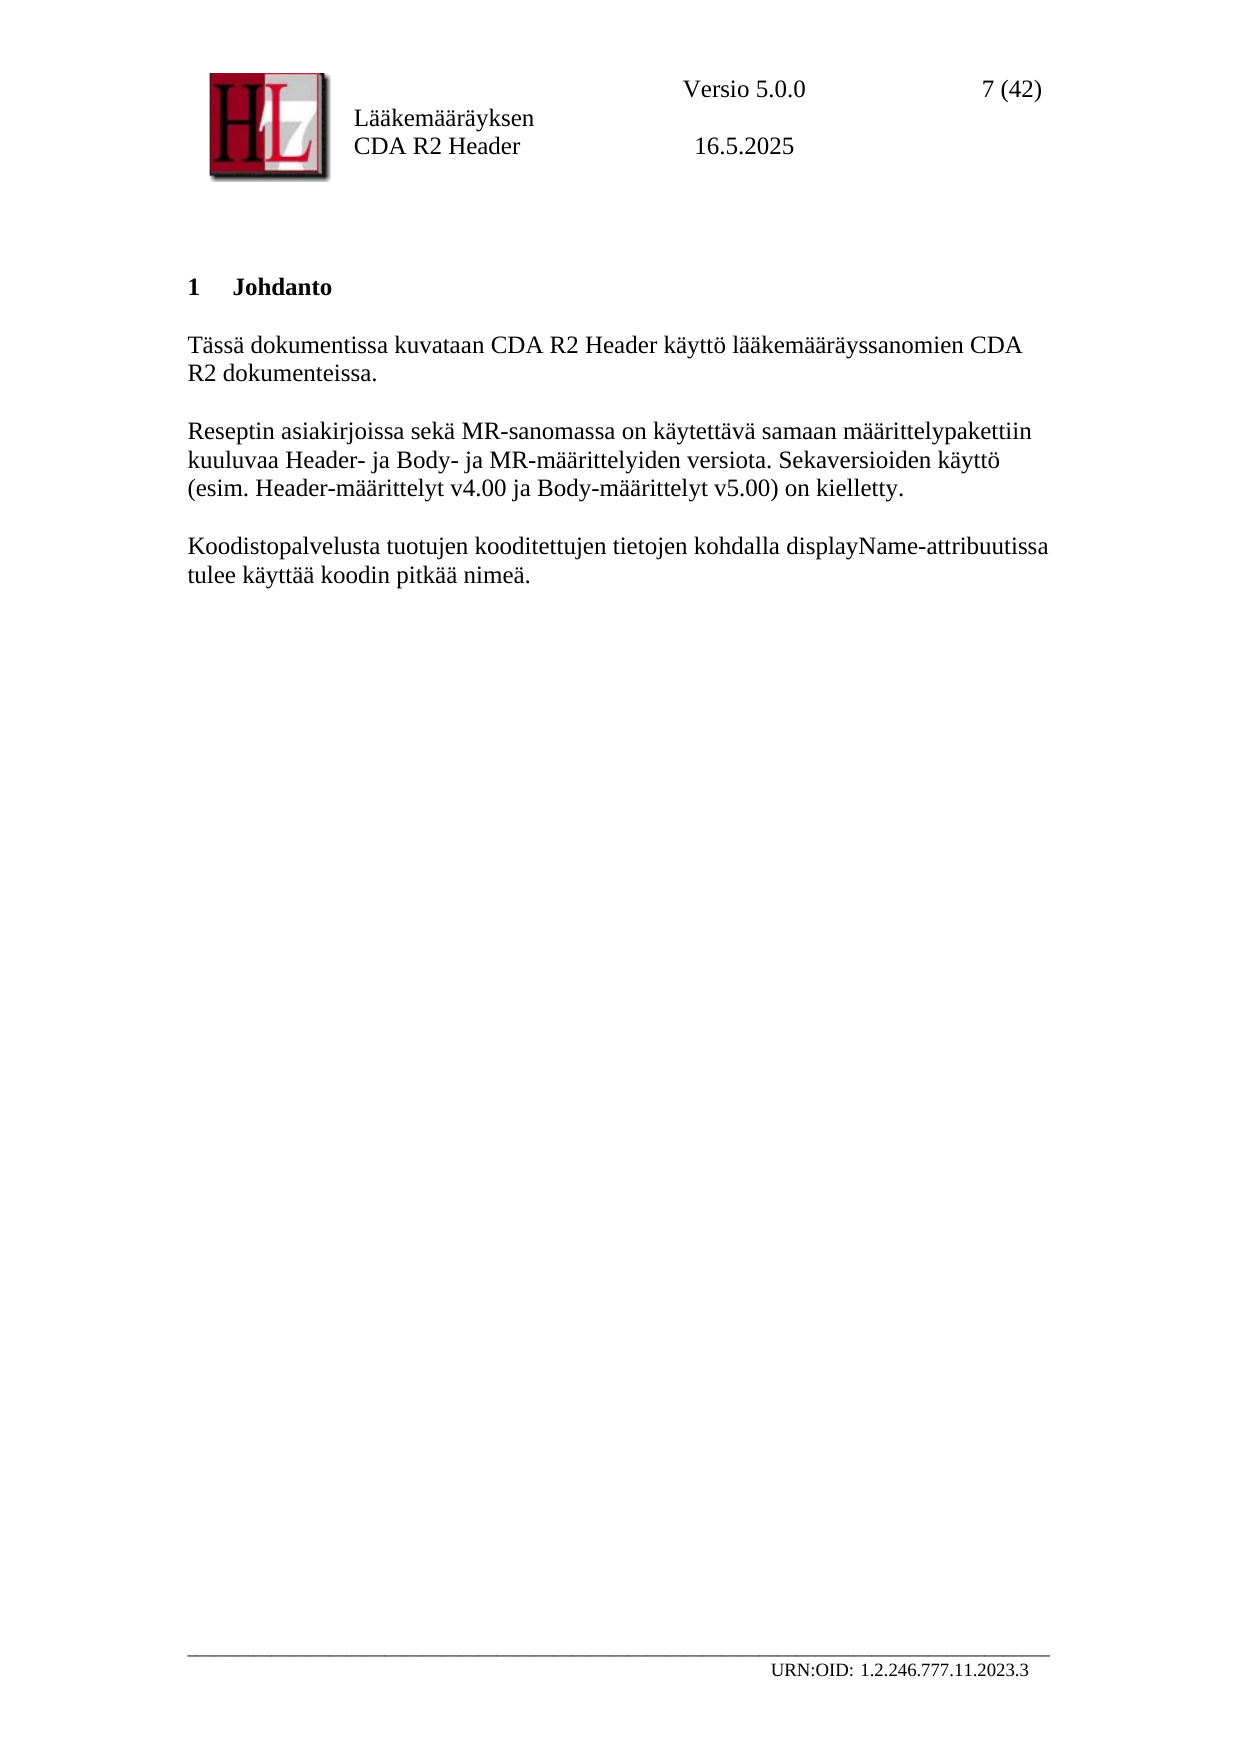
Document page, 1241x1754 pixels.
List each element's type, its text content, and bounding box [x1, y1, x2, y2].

text Tässä dokumentissa kuvataan CDA R2 Header käyttö lääkemääräyssanomien CDA R2 dokumenteissa. [187, 330, 1053, 387]
picture [209, 73, 332, 182]
text Koodistopalvelusta tuotujen kooditettujen tietojen kohdalla displayName-attribuutissa tulee käyttää koodin pitkää nimeä. [187, 531, 1053, 588]
subtitle Johdanto [187, 272, 1053, 301]
text Reseptin asiakirjoissa sekä MR-sanomassa on käytettävä samaan määrittelypakettiin kuuluvaa Header- ja Body- ja MR-määrittelyiden versiota. Sekaversioiden käyttö (esim. Header-määrittelyt v4.00 ja Body-määrittelyt v5.00) on kielletty. [187, 416, 1053, 502]
